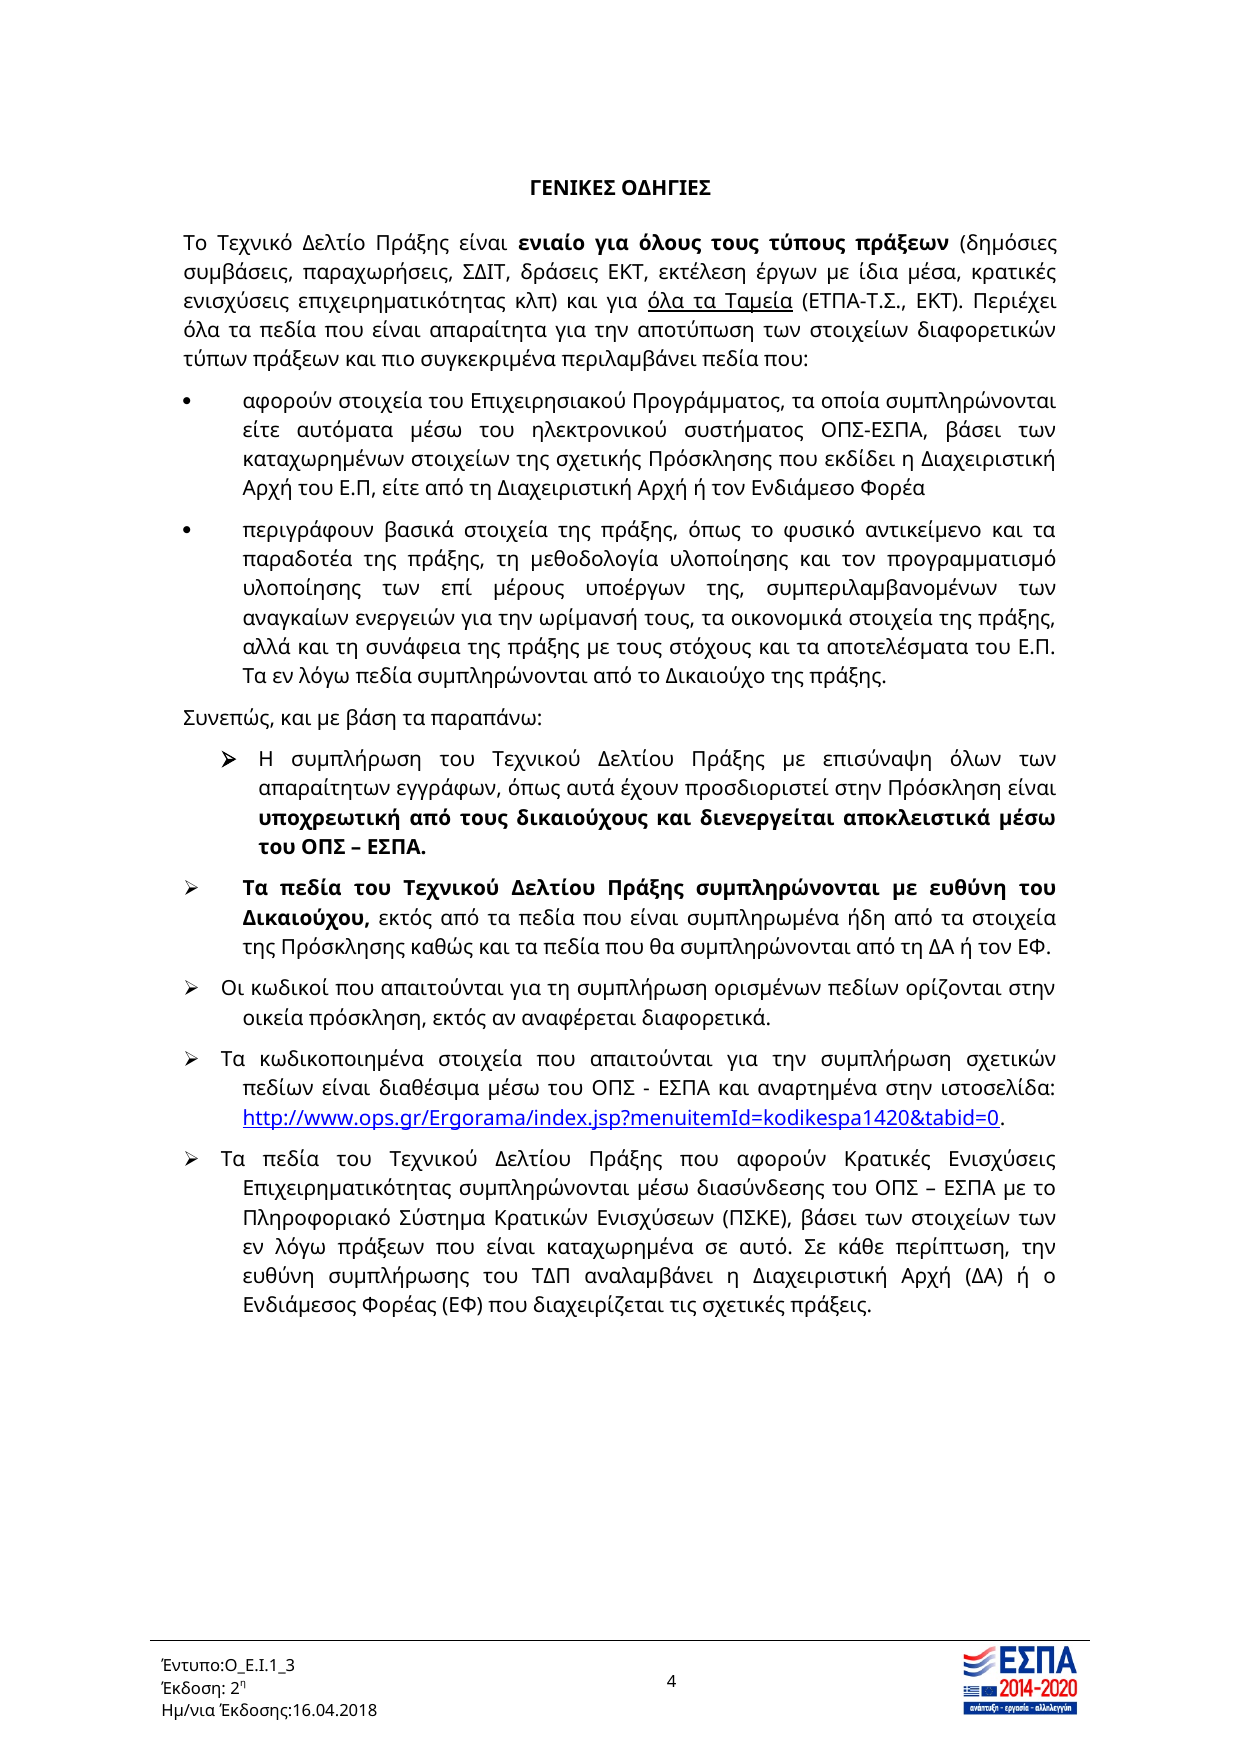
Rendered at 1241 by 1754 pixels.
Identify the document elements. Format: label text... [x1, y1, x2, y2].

text Συνεπώς, και με βάση τα παραπάνω: [183, 702, 1057, 731]
picture [960, 1644, 1080, 1716]
text ΓΕΝΙΚΕΣ ΟΔΗΓΙΕΣ [183, 173, 1057, 202]
list Η συμπλήρωση του Τεχνικού Δελτίου Πράξης με επισύναψη όλων των απαραίτητων εγγράφων, όπως αυτά έχουν προσδιοριστεί στην Πρόσκληση είναι υποχρεωτική από τους δικαιούχους και διενεργείται αποκλειστικά μέσω του ΟΠΣ – ΕΣΠΑ. [221, 743, 1057, 860]
list Τα κωδικοποιημένα στοιχεία που απαιτούνται για την συμπλήρωση σχετικών πεδίων είναι διαθέσιμα μέσω του ΟΠΣ - ΕΣΠΑ και αναρτημένα στην ιστοσελίδα: http://www.ops.gr/Ergorama/index.jsp?menuitemId=kodikespa1420&tabid=0. [183, 1043, 1057, 1131]
list Τα πεδία του Τεχνικού Δελτίου Πράξης συμπληρώνονται με ευθύνη του Δικαιούχου, εκτός από τα πεδία που είναι συμπληρωμένα ήδη από τα στοιχεία της Πρόσκλησης καθώς και τα πεδία που θα συμπληρώνονται από τη ΔΑ ή τον ΕΦ. [183, 873, 1057, 960]
text Το Τεχνικό Δελτίο Πράξης είναι ενιαίο για όλους τους τύπους πράξεων (δημόσιες συμβάσεις, παραχωρήσεις, ΣΔΙΤ, δράσεις ΕΚΤ, εκτέλεση έργων με ίδια μέσα, κρατικές ενισχύσεις επιχειρηματικότητας κλπ) και για όλα τα Ταμεία (ΕΤΠΑ-Τ.Σ., ΕΚΤ). Περιέχει όλα τα πεδία που είναι απαραίτητα για την αποτύπωση των στοιχείων διαφορετικών τύπων πράξεων και πιο συγκεκριμένα περιλαμβάνει πεδία που: [183, 227, 1057, 373]
list αφορούν στοιχεία του Επιχειρησιακού Προγράμματος, τα οποία συμπληρώνονται είτε αυτόματα μέσω του ηλεκτρονικού συστήματος ΟΠΣ-ΕΣΠΑ, βάσει των καταχωρημένων στοιχείων της σχετικής Πρόσκλησης που εκδίδει η Διαχειριστική Αρχή του Ε.Π, είτε από τη Διαχειριστική Αρχή ή τον Ενδιάμεσο Φορέα [183, 385, 1057, 502]
list Τα πεδία του Τεχνικού Δελτίου Πράξης που αφορούν Κρατικές Ενισχύσεις Επιχειρηματικότητας συμπληρώνονται μέσω διασύνδεσης του ΟΠΣ – ΕΣΠΑ με το Πληροφοριακό Σύστημα Κρατικών Ενισχύσεων (ΠΣΚΕ), βάσει των στοιχείων των εν λόγω πράξεων που είναι καταχωρημένα σε αυτό. Σε κάθε περίπτωση, την ευθύνη συμπλήρωσης του ΤΔΠ αναλαμβάνει η Διαχειριστική Αρχή (ΔΑ) ή ο Ενδιάμεσος Φορέας (ΕΦ) που διαχειρίζεται τις σχετικές πράξεις. [183, 1143, 1057, 1318]
list περιγράφουν βασικά στοιχεία της πράξης, όπως το φυσικό αντικείμενο και τα παραδοτέα της πράξης, τη μεθοδολογία υλοποίησης και τον προγραμματισμό υλοποίησης των επί μέρους υποέργων της, συμπεριλαμβανομένων των αναγκαίων ενεργειών για την ωρίμανσή τους, τα οικονομικά στοιχεία της πράξης, αλλά και τη συνάφεια της πράξης με τους στόχους και τα αποτελέσματα του Ε.Π. Τα εν λόγω πεδία συμπληρώνονται από το Δικαιούχο της πράξης. [183, 514, 1057, 689]
list Οι κωδικοί που απαιτούνται για τη συμπλήρωση ορισμένων πεδίων ορίζονται στην οικεία πρόσκληση, εκτός αν αναφέρεται διαφορετικά. [183, 973, 1057, 1031]
